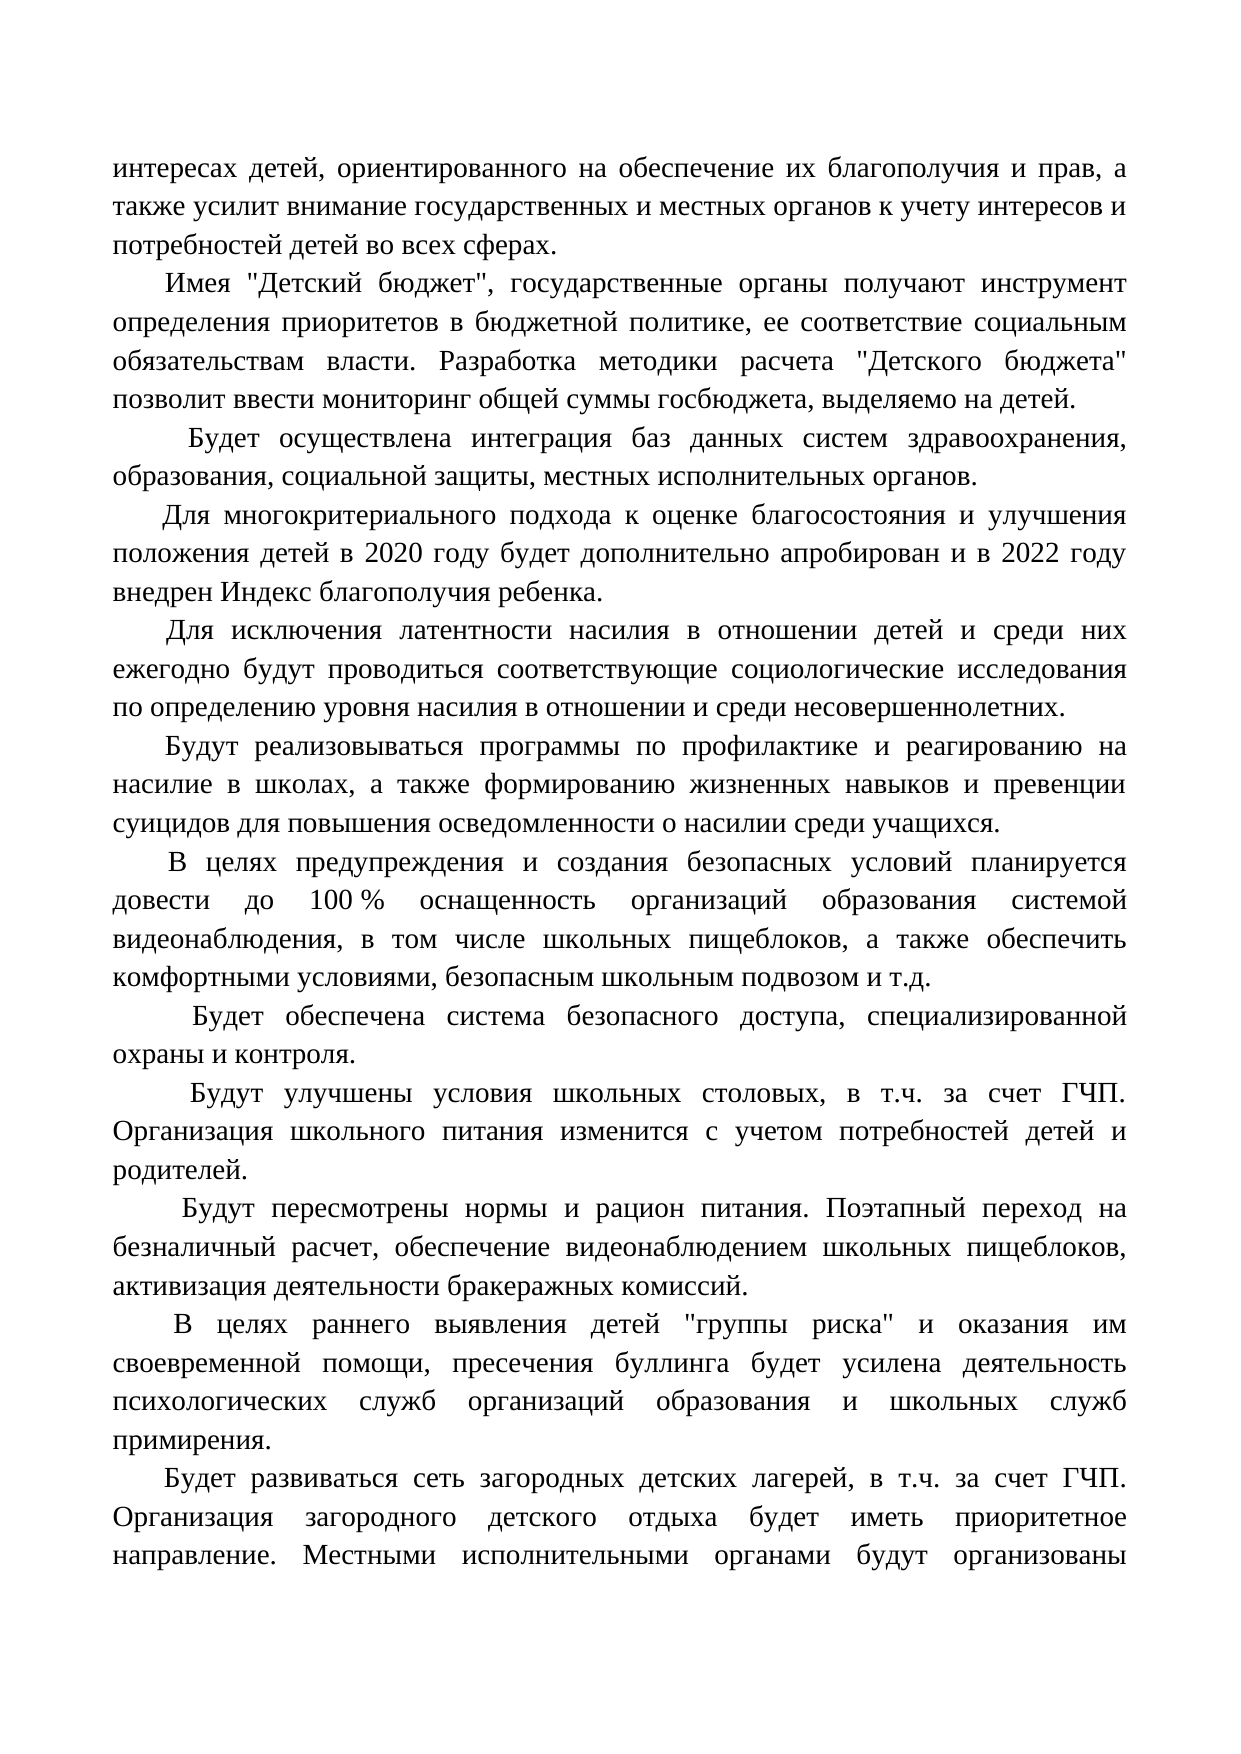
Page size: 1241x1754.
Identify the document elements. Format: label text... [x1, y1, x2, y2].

text В целях раннего выявления детей "группы риска" и оказания им своевременной помощи, пресечения буллинга будет усилена деятельность психологических служб организаций образования и школьных служб примирения. [112, 1306, 1128, 1455]
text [112, 150, 1128, 261]
text Для многокритериального подхода к оценке благосостояния и улучшения положения детей в 2020 году будет дополнительно апробирован и в 2022 году внедрен Индекс благополучия ребенка. [112, 497, 1128, 607]
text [112, 1460, 1128, 1571]
text Будет обеспечена система безопасного доступа, специализированной охраны и контроля. [112, 998, 1128, 1070]
text Имея "Детский бюджет", государственные органы получают инструмент определения приоритетов в бюджетной политике, ее соответствие социальным обязательствам власти. Разработка методики расчета "Детского бюджета" позволит ввести мониторинг общей суммы госбюджета, выделяемо на детей. [112, 266, 1128, 415]
text Будут пересмотрены нормы и рацион питания. Поэтапный переход на безналичный расчет, обеспечение видеонаблюдением школьных пищеблоков, активизация деятельности бракеражных комиссий. [112, 1191, 1128, 1301]
text Для исключения латентности насилия в отношении детей и среди них ежегодно будут проводиться соответствующие социологические исследования по определению уровня насилия в отношении и среди несовершеннолетних. [112, 612, 1128, 723]
text Будут реализовываться программы по профилактике и реагированию на насилие в школах, а также формированию жизненных навыков и превенции суицидов для повышения осведомленности о насилии среди учащихся. [112, 728, 1128, 839]
text Будут улучшены условия школьных столовых, в т.ч. за счет ГЧП. Организация школьного питания изменится с учетом потребностей детей и родителей. [112, 1075, 1128, 1186]
text В целях предупреждения и создания безопасных условий планируется довести до 100 % оснащенность организаций образования системой видеонаблюдения, в том числе школьных пищеблоков, а также обеспечить комфортными условиями, безопасным школьным подвозом и т.д. [112, 844, 1128, 993]
text Будет осуществлена интеграция баз данных систем здравоохранения, образования, социальной защиты, местных исполнительных органов. [112, 420, 1128, 492]
